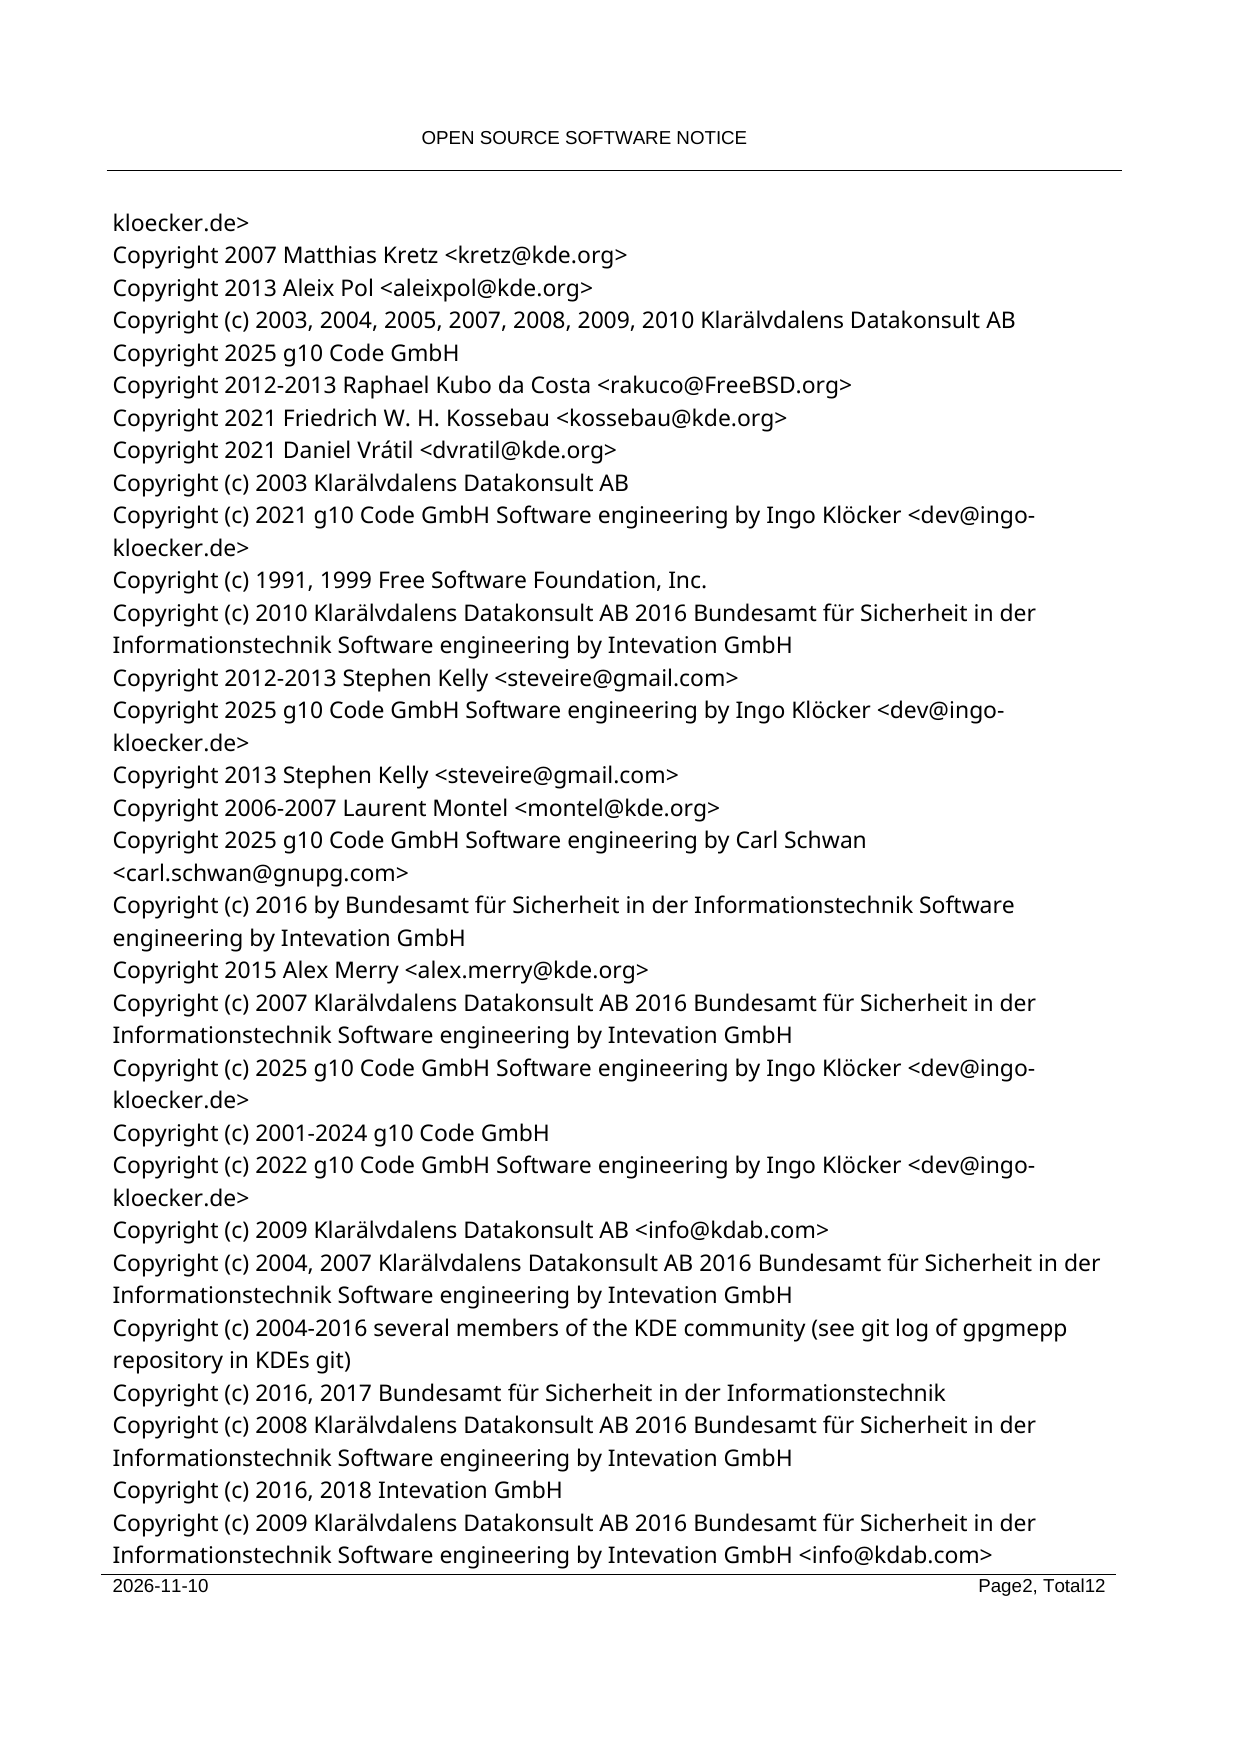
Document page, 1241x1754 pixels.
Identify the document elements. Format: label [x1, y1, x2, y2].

text [112, 206, 1128, 1571]
